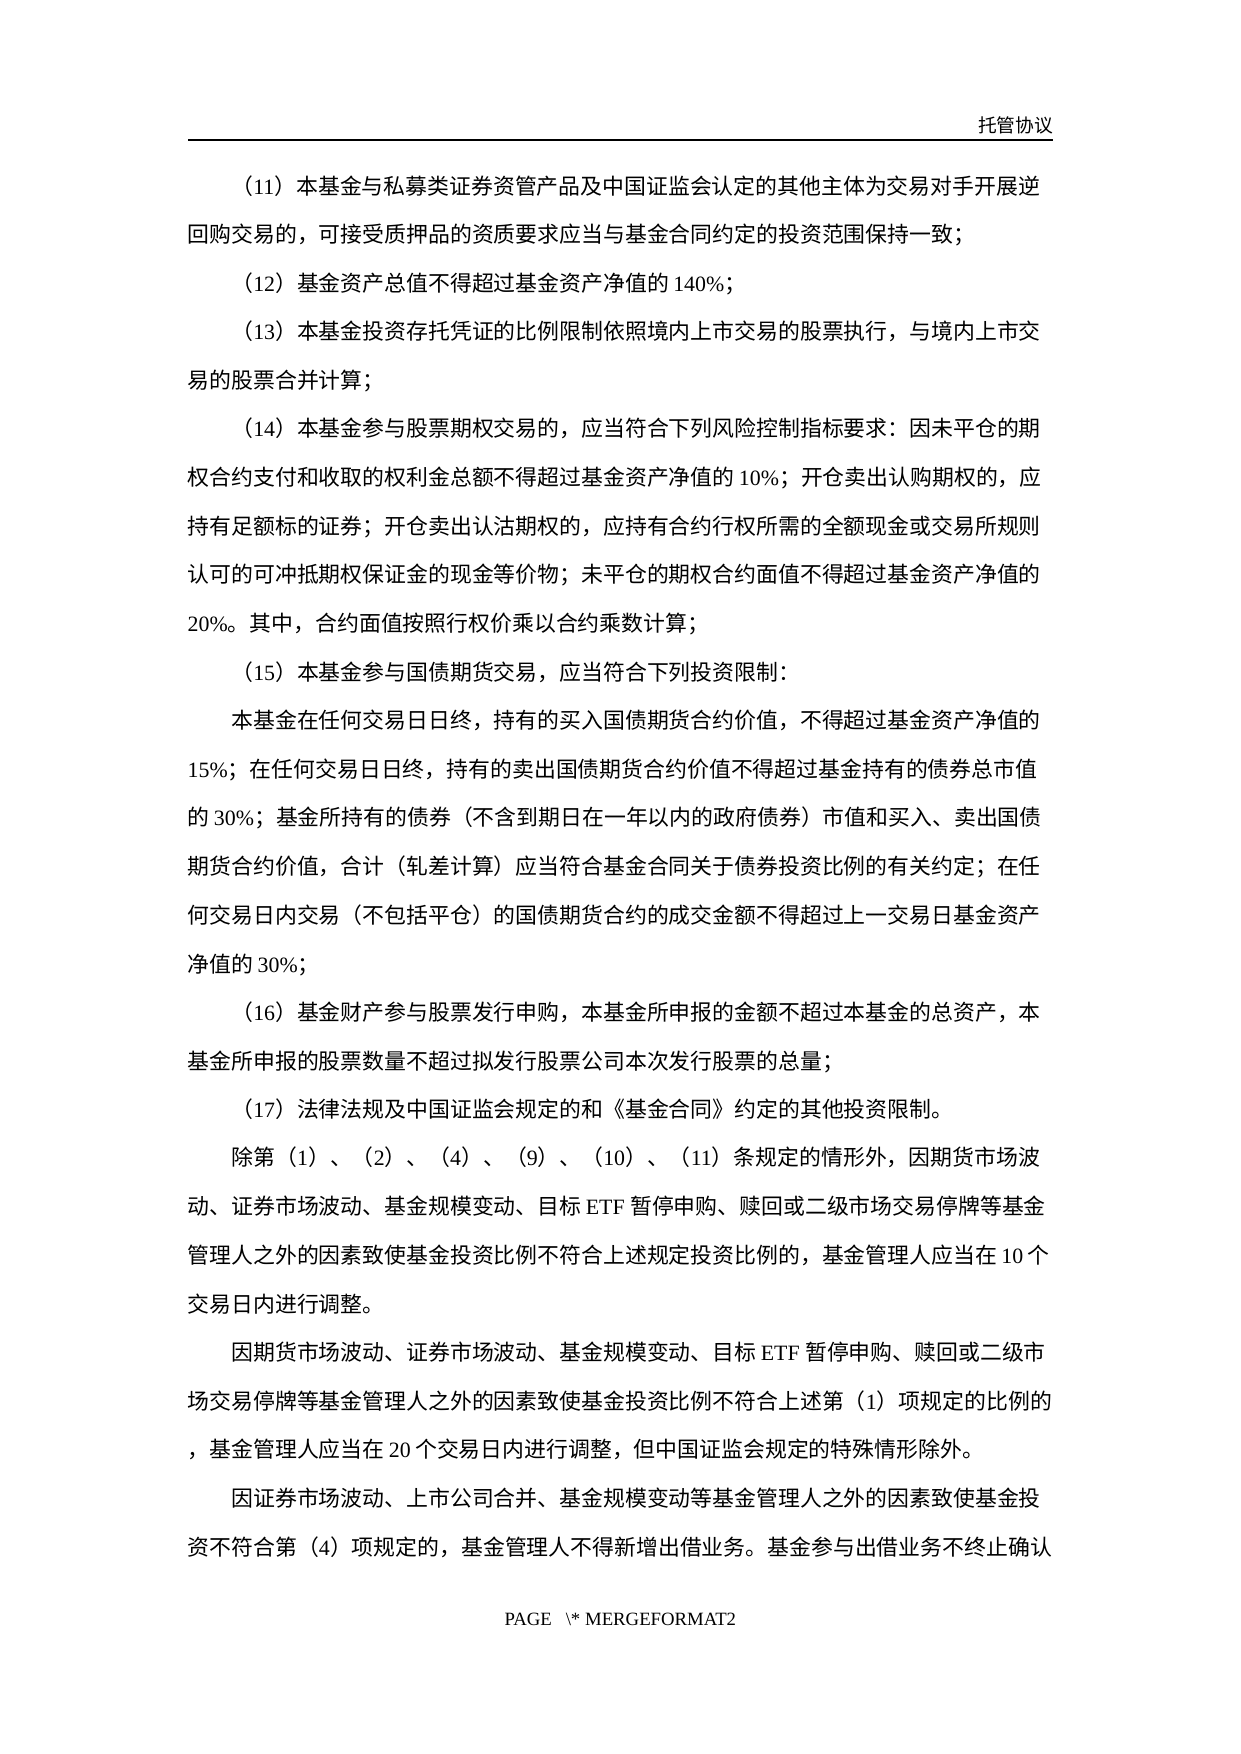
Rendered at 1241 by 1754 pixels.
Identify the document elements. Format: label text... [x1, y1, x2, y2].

text （13）本基金投资存托凭证的比例限制依照境内上市交易的股票执行，与境内上市交易的股票合并计算； [187, 314, 1053, 395]
text （14）本基金参与股票期权交易的，应当符合下列风险控制指标要求：因未平仓的期权合约支付和收取的权利金总额不得超过基金资产净值的10%；开仓卖出认购期权的，应持有足额标的证券；开仓卖出认沽期权的，应持有合约行权所需的全额现金或交易所规则认可的可冲抵期权保证金的现金等价物；未平仓的期权合约面值不得超过基金资产净值的20%。其中，合约面值按照行权价乘以合约乘数计算； [187, 411, 1053, 638]
text 除第（1）、（2）、（4）、（9）、（10）、（11）条规定的情形外，因期货市场波动、证券市场波动、基金规模变动、目标ETF 暂停申购、赎回或二级市场交易停牌等基金管理人之外的因素致使基金投资比例不符合上述规定投资比例的，基金管理人应当在10个交易日内进行调整。 [187, 1140, 1053, 1319]
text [187, 1480, 1053, 1562]
text 本基金在任何交易日日终，持有的买入国债期货合约价值，不得超过基金资产净值的15%；在任何交易日日终，持有的卖出国债期货合约价值不得超过基金持有的债券总市值的30%；基金所持有的债券（不含到期日在一年以内的政府债券）市值和买入、卖出国债期货合约价值，合计（轧差计算）应当符合基金合同关于债券投资比例的有关约定；在任何交易日内交易（不包括平仓）的国债期货合约的成交金额不得超过上一交易日基金资产净值的30%； [187, 702, 1053, 979]
text （17）法律法规及中国证监会规定的和《基金合同》约定的其他投资限制。 [187, 1092, 1053, 1124]
text 因期货市场波动、证券市场波动、基金规模变动、目标ETF 暂停申购、赎回或二级市场交易停牌等基金管理人之外的因素致使基金投资比例不符合上述第（1）项规定的比例的 ，基金管理人应当在20个交易日内进行调整，但中国证监会规定的特殊情形除外。 [187, 1334, 1053, 1464]
text （16）基金财产参与股票发行申购，本基金所申报的金额不超过本基金的总资产，本基金所申报的股票数量不超过拟发行股票公司本次发行股票的总量； [187, 994, 1053, 1076]
text （15）本基金参与国债期货交易，应当符合下列投资限制： [187, 654, 1053, 687]
text （11）本基金与私募类证券资管产品及中国证监会认定的其他主体为交易对手开展逆回购交易的，可接受质押品的资质要求应当与基金合同约定的投资范围保持一致； [187, 168, 1053, 249]
text （12）基金资产总值不得超过基金资产净值的140%； [187, 265, 1053, 298]
